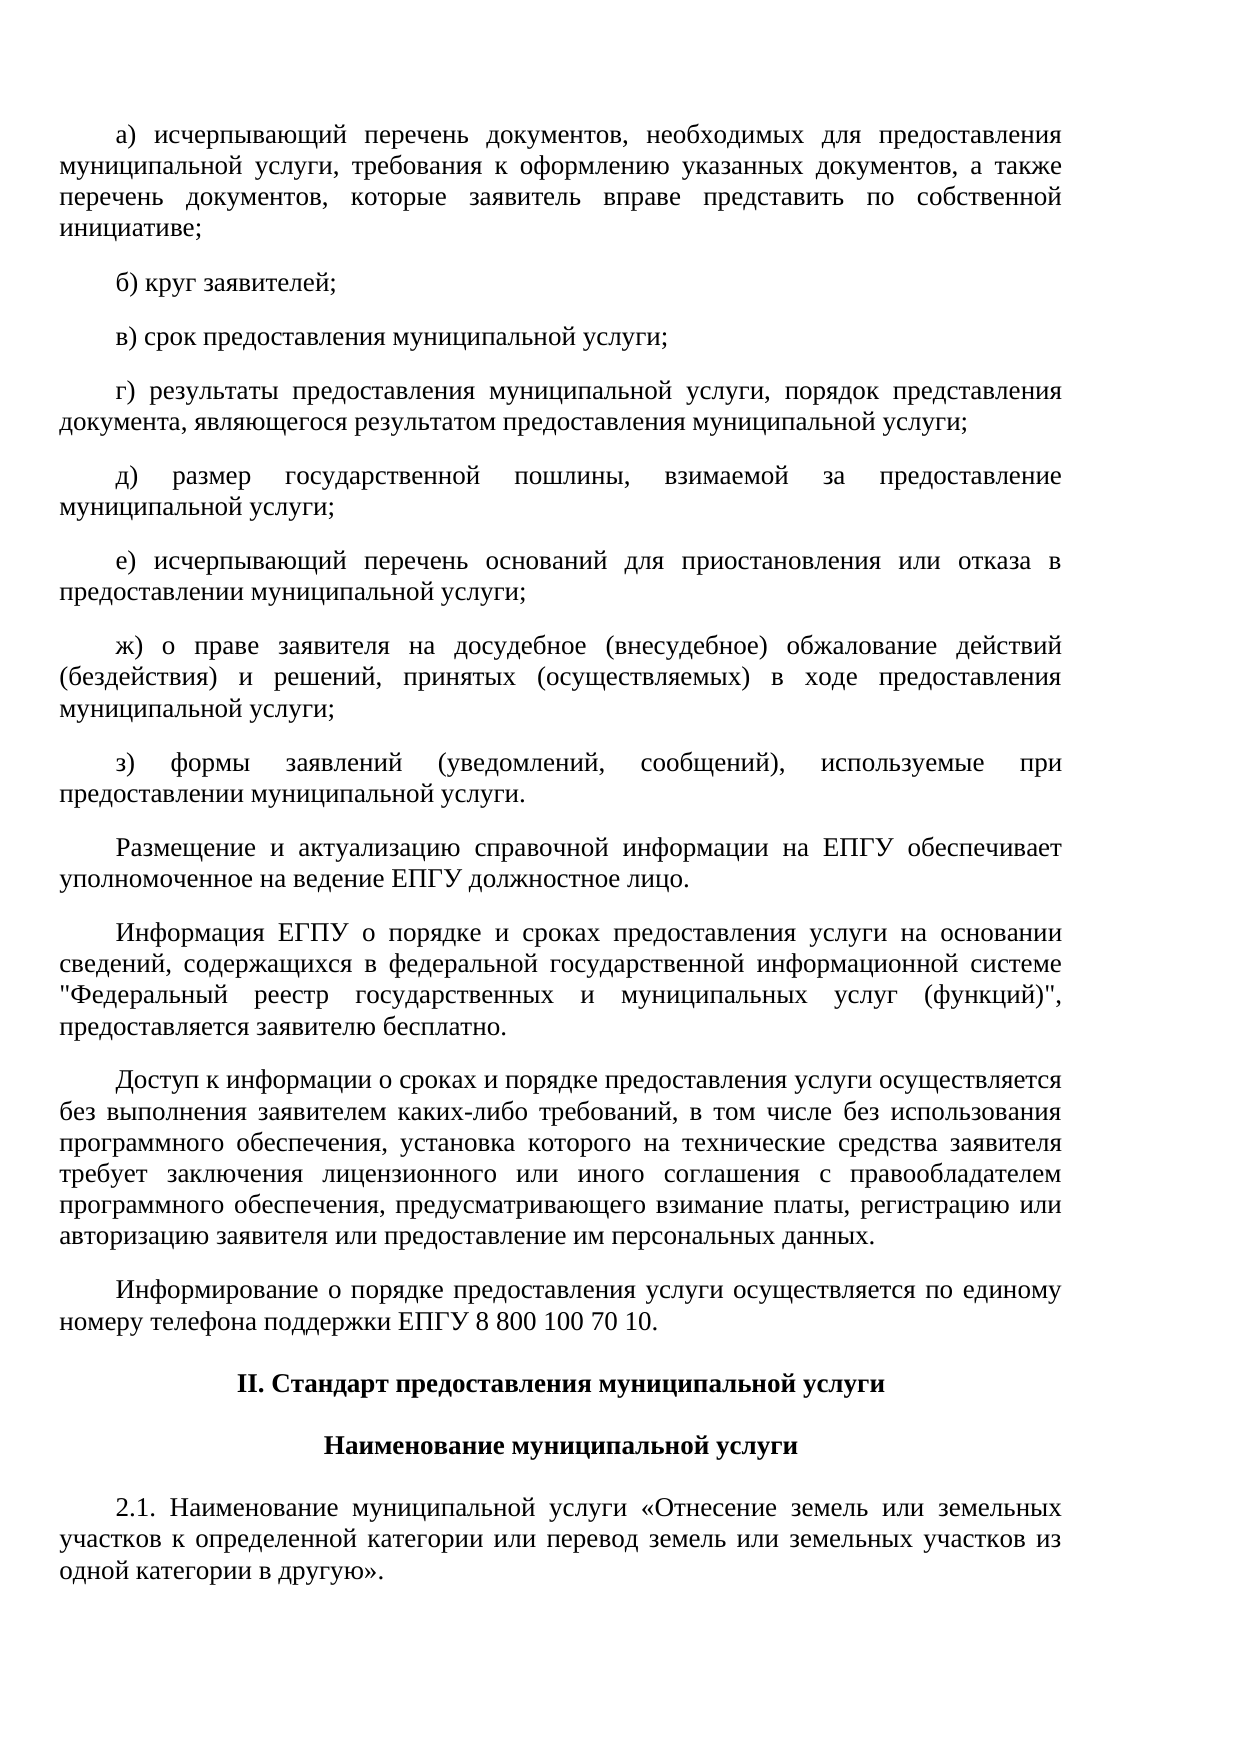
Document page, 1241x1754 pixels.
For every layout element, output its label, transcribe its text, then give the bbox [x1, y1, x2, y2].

text в) срок предоставления муниципальной услуги; [59, 320, 1063, 351]
text Размещение и актуализацию справочной информации на ЕПГУ обеспечивает уполномоченное на ведение ЕПГУ должностное лицо. [59, 831, 1063, 893]
text Информирование о порядке предоставления услуги осуществляется по единому номеру телефона поддержки ЕПГУ 8 800 100 70 10. [59, 1273, 1063, 1336]
text 2.1. Наименование муниципальной услуги «Отнесение земель или земельных участков к определенной категории или перевод земель или земельных участков из одной категории в другую». [59, 1491, 1063, 1585]
text Информация ЕГПУ о порядке и сроках предоставления услуги на основании сведений, содержащихся в федеральной государственной информационной системе "Федеральный реестр государственных и муниципальных услуг (функций)", предоставляется заявителю бесплатно. [59, 916, 1063, 1041]
text ж) о праве заявителя на досудебное (внесудебное) обжалование действий (бездействия) и решений, принятых (осуществляемых) в ходе предоставления муниципальной услуги; [59, 629, 1063, 723]
text з) формы заявлений (уведомлений, сообщений), используемые при предоставлении муниципальной услуги. [59, 746, 1063, 808]
title Наименование муниципальной услуги [59, 1429, 1063, 1460]
text д) размер государственной пошлины, взимаемой за предоставление муниципальной услуги; [59, 459, 1063, 521]
text а) исчерпывающий перечень документов, необходимых для предоставления муниципальной услуги, требования к оформлению указанных документов, а также перечень документов, которые заявитель вправе представить по собственной инициативе; [59, 118, 1063, 243]
text б) круг заявителей; [59, 266, 1063, 297]
title II. Стандарт предоставления муниципальной услуги [59, 1367, 1063, 1398]
text г) результаты предоставления муниципальной услуги, порядок представления документа, являющегося результатом предоставления муниципальной услуги; [59, 374, 1063, 436]
text Доступ к информации о сроках и порядке предоставления услуги осуществляется без выполнения заявителем каких-либо требований, в том числе без использования программного обеспечения, установка которого на технические средства заявителя требует заключения лицензионного или иного соглашения с правообладателем программного обеспечения, предусматривающего взимание платы, регистрацию или авторизацию заявителя или предоставление им персональных данных. [59, 1064, 1063, 1251]
text е) исчерпывающий перечень оснований для приостановления или отказа в предоставлении муниципальной услуги; [59, 544, 1063, 606]
